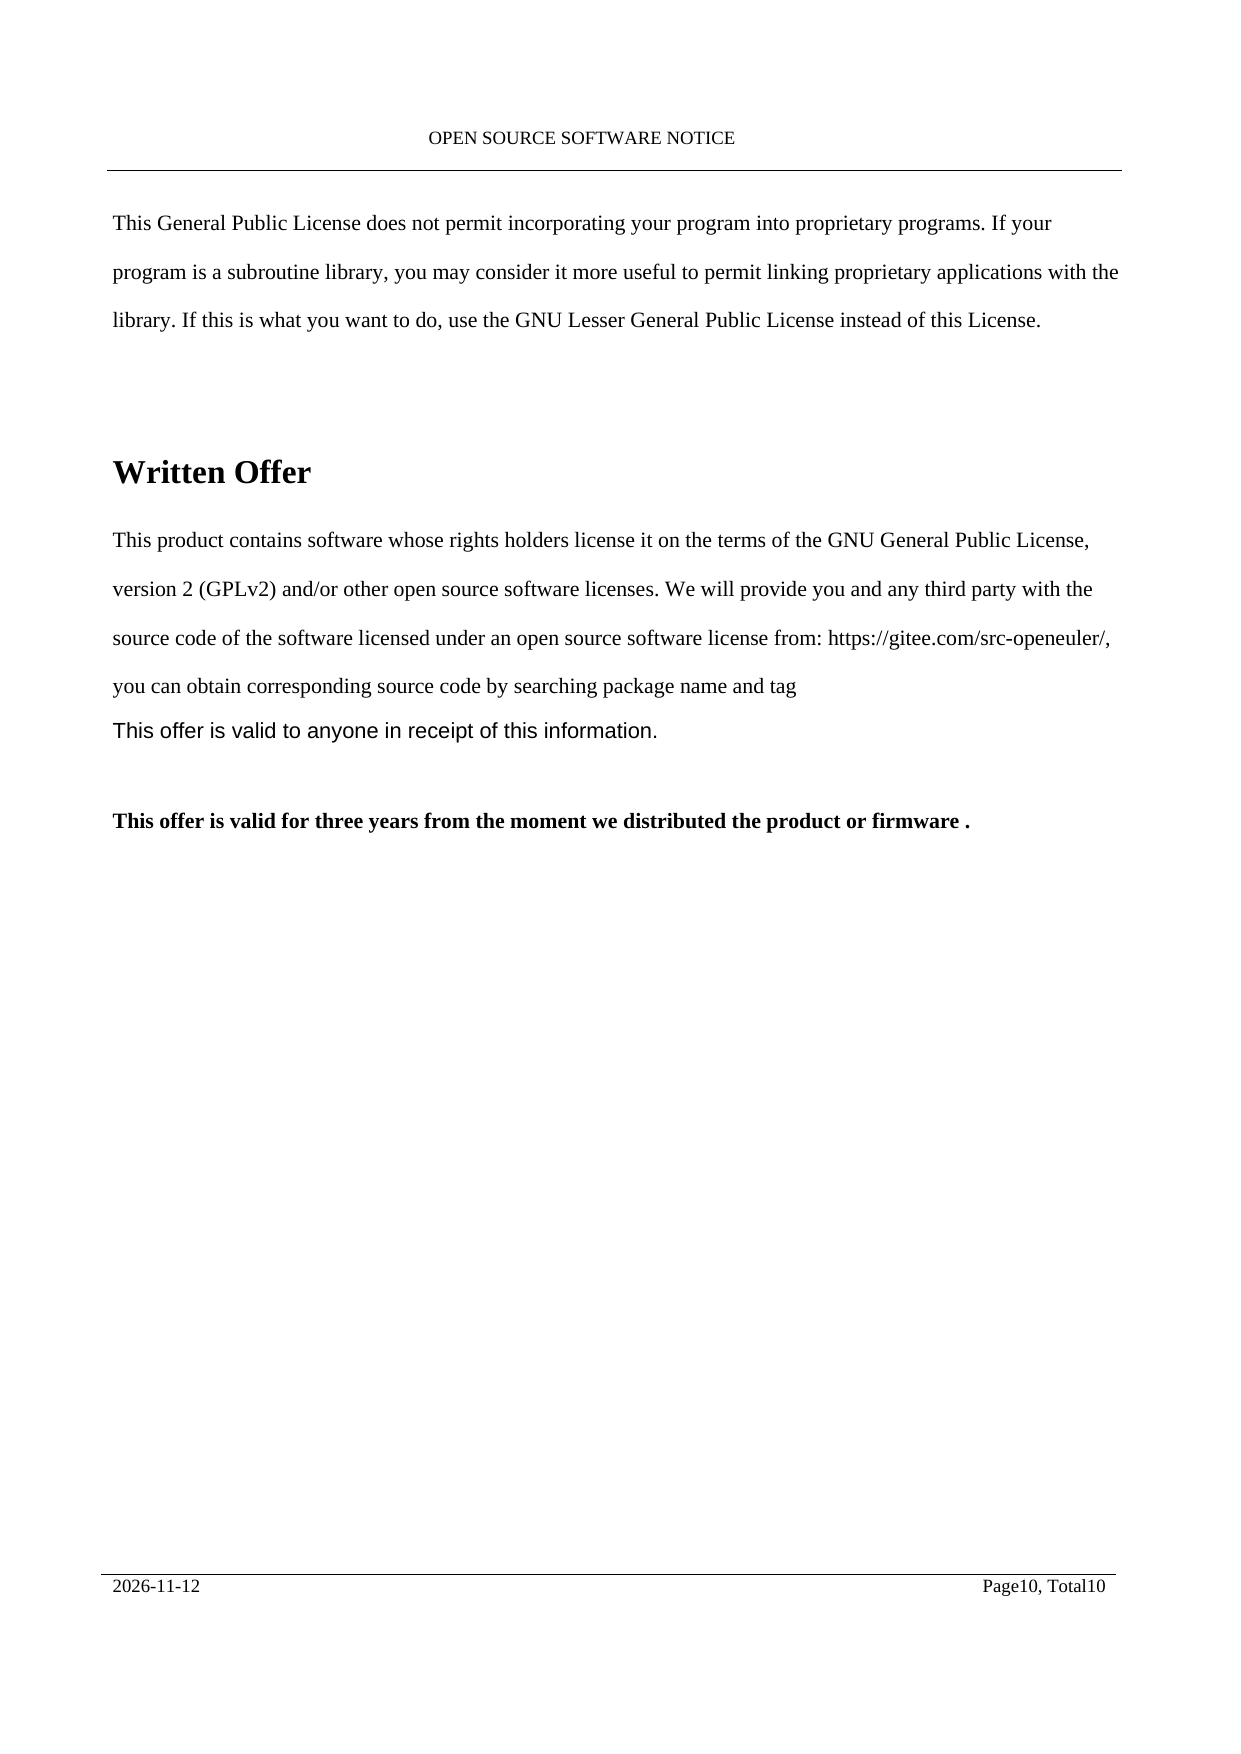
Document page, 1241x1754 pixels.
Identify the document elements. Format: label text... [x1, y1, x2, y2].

text This General Public License does not permit incorporating your program into proprietary programs. If your program is a subroutine library, you may consider it more useful to permit linking proprietary applications with the library. If this is what you want to do, use the GNU Lesser General Public License instead of this License. [112, 206, 1128, 336]
text This product contains software whose rights holders license it on the terms of the GNU General Public License, version 2 (GPLv2) and/or other open source software licenses. We will provide you and any third party with the source code of the software licensed under an open source software license from: https://gitee.com/src-openeuler/, you can obtain corresponding source code by searching package name and tag [112, 523, 1128, 702]
text This offer is valid to anyone in receipt of this information. [112, 715, 1128, 747]
text Written Offer [112, 439, 1128, 504]
text This offer is valid for three years from the moment we distributed the product or firmware . [112, 805, 1128, 837]
